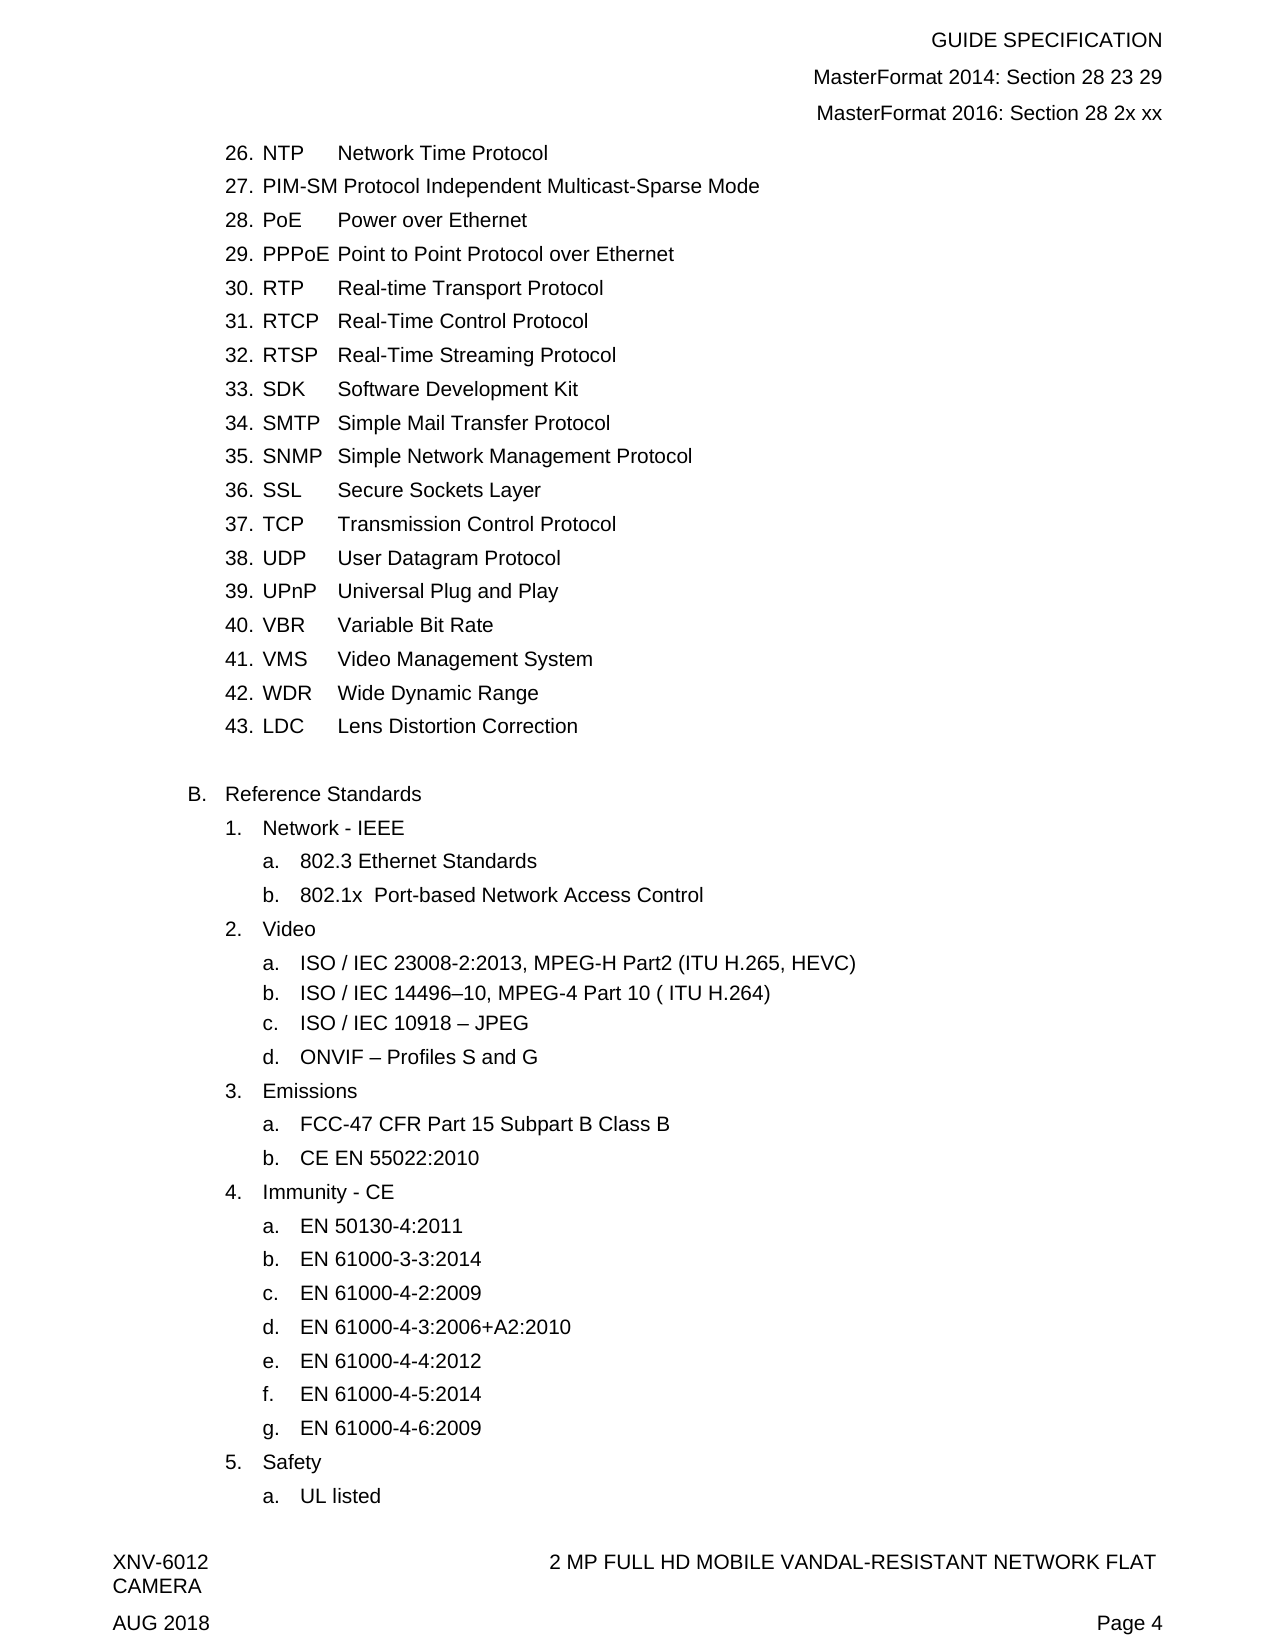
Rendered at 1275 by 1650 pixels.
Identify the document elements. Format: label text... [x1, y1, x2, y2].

list EN 50130-4:2011 [262, 1213, 1162, 1237]
list EN 61000-4-6:2009 [262, 1416, 1162, 1440]
list ISO / IEC 10918 – JPEG [262, 1011, 1162, 1035]
list ISO / IEC 23008-2:2013, MPEG-H Part2 (ITU H.265, HEVC) [262, 951, 1162, 974]
list VBR Variable Bit Rate [225, 613, 1162, 637]
list SSL Secure Sockets Layer [225, 478, 1162, 502]
list UL listed [262, 1483, 1162, 1507]
list RTSP Real-Time Streaming Protocol [225, 343, 1162, 367]
list UDP User Datagram Protocol [225, 546, 1162, 569]
list 802.3 Ethernet Standards [262, 849, 1162, 873]
list Network - IEEE [225, 816, 1162, 839]
list NTP Network Time Protocol [225, 141, 1162, 164]
list LDC Lens Distortion Correction [225, 714, 1162, 738]
list ISO / IEC 14496–10, MPEG-4 Part 10 ( ITU H.264) [262, 981, 1162, 1005]
list Reference Standards [187, 782, 1162, 806]
list SMTP Simple Mail Transfer Protocol [225, 411, 1162, 434]
list VMS Video Management System [225, 647, 1162, 671]
list Emissions [225, 1078, 1162, 1102]
list Immunity - CE [225, 1180, 1162, 1204]
list EN 61000-4-4:2012 [262, 1348, 1162, 1372]
list RTP Real-time Transport Protocol [225, 276, 1162, 299]
list PoE Power over Ethernet [225, 208, 1162, 232]
list EN 61000-4-3:2006+A2:2010 [262, 1315, 1162, 1339]
list PPPoE Point to Point Protocol over Ethernet [225, 242, 1162, 266]
list SNMP Simple Network Management Protocol [225, 444, 1162, 468]
list CE EN 55022:2010 [262, 1146, 1162, 1170]
list Video [225, 917, 1162, 941]
list ONVIF – Profiles S and G [262, 1045, 1162, 1069]
list Safety [225, 1450, 1162, 1474]
list SDK Software Development Kit [225, 377, 1162, 401]
list WDR Wide Dynamic Range [225, 681, 1162, 704]
list EN 61000-3-3:2014 [262, 1247, 1162, 1271]
list EN 61000-4-2:2009 [262, 1281, 1162, 1305]
list 802.1x Port-based Network Access Control [262, 883, 1162, 907]
list EN 61000-4-5:2014 [262, 1382, 1162, 1406]
list FCC-47 CFR Part 15 Subpart B Class B [262, 1112, 1162, 1136]
list TCP Transmission Control Protocol [225, 512, 1162, 536]
list PIM-SM Protocol Independent Multicast-Sparse Mode [225, 174, 1162, 198]
list RTCP Real-Time Control Protocol [225, 309, 1162, 333]
list UPnP Universal Plug and Play [225, 579, 1162, 603]
